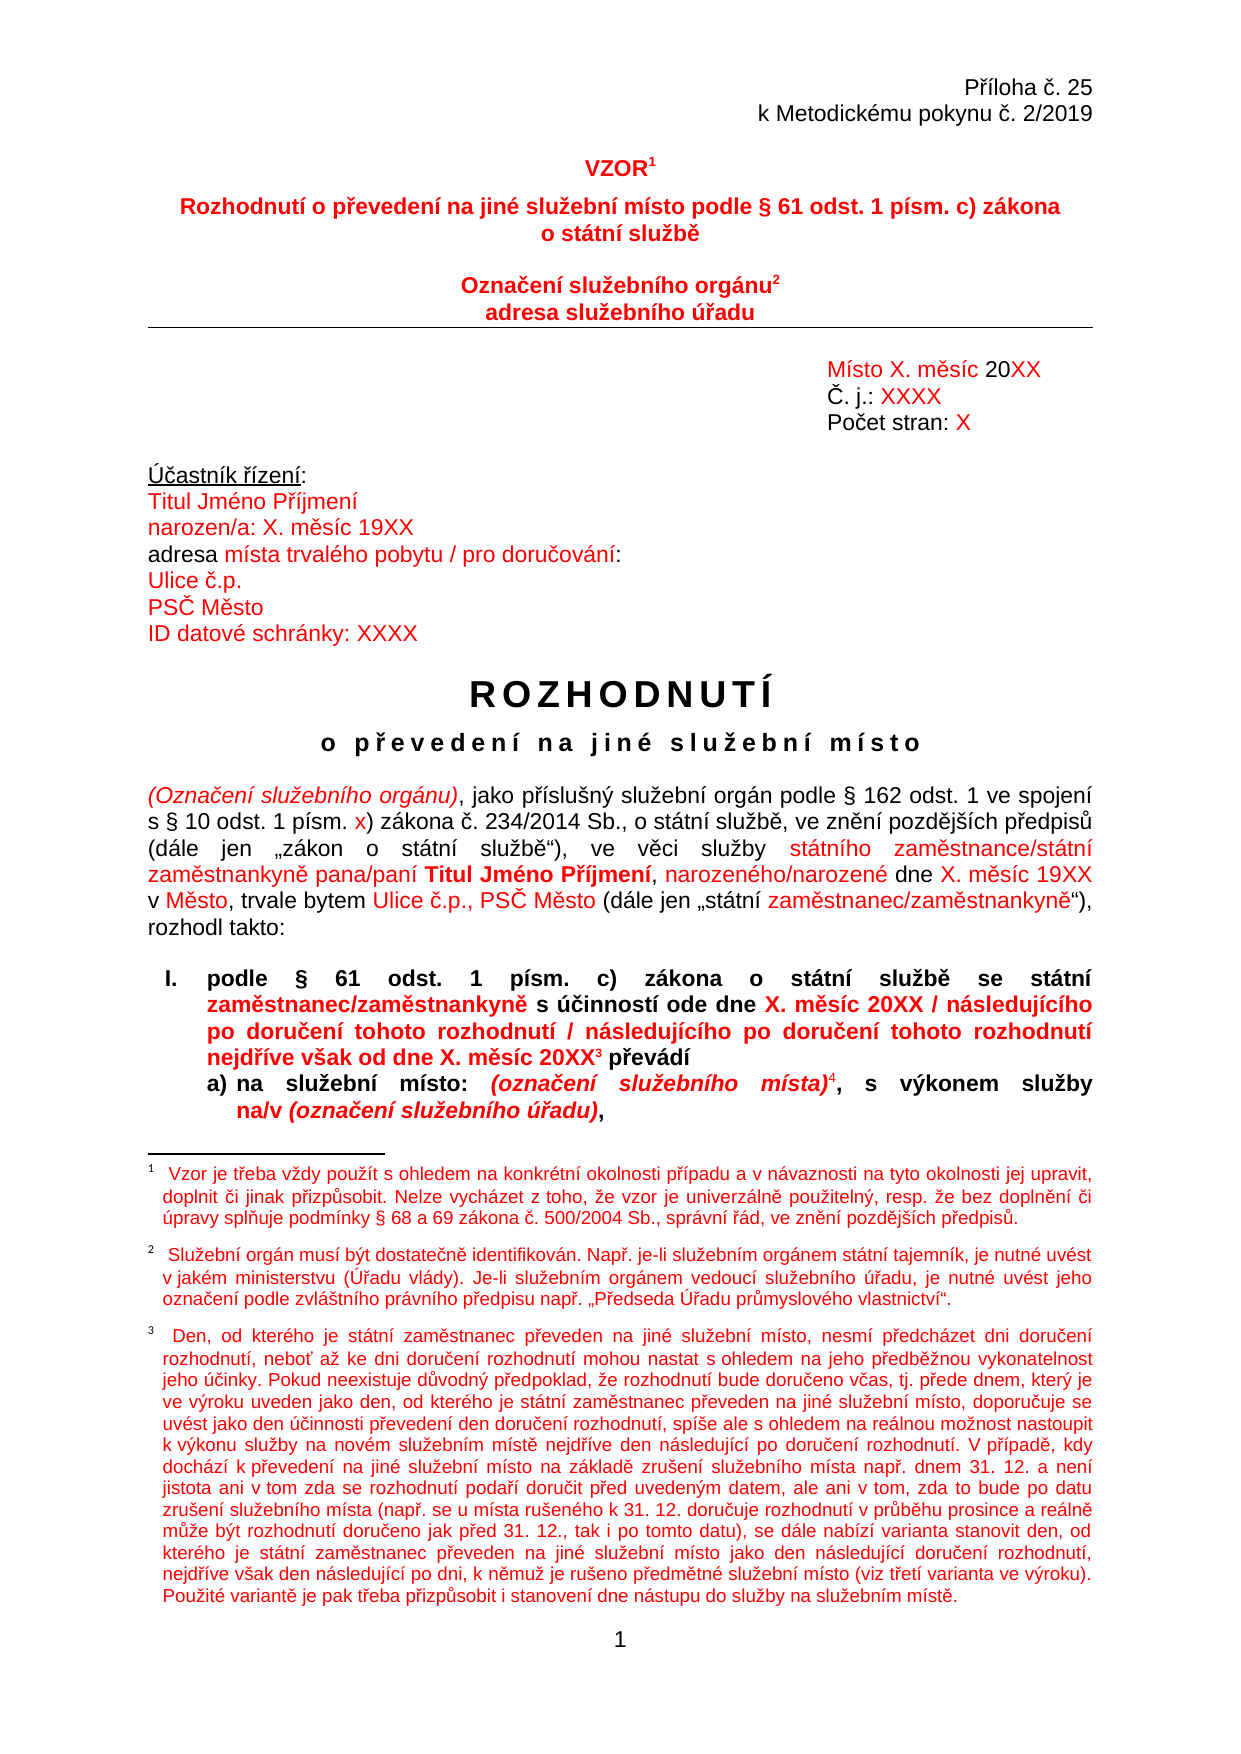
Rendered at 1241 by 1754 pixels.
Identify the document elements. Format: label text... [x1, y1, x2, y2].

text ROZHODNUTÍ [148, 672, 1093, 716]
text o převedení na jiné služební místo [148, 728, 1093, 757]
text (Označení služebního orgánu), jako příslušný služební orgán podle § 162 odst. 1 ve spojení s § 10 odst. 1 písm. x) zákona č. 234/2014 Sb., o státní službě, ve znění pozdějších předpisů (dále jen „zákon o státní službě“), ve věci služby státního zaměstnance/státní zaměstnankyně pana/paní Titul Jméno Příjmení, narozeného/narozené dne X. měsíc 19XX v Město, trvale bytem Ulice č.p., PSČ Město (dále jen „státní zaměstnanec/zaměstnankyně“), rozhodl takto: [148, 782, 1093, 940]
text adresa místa trvalého pobytu / pro doručování: [148, 541, 1093, 567]
text Ulice č.p. [148, 567, 1093, 593]
text Účastník řízení: [148, 462, 1093, 488]
text Rozhodnutí o převedení na jiné služební místo podle § 61 odst. 1 písm. c) zákona o státní službě [148, 193, 1093, 246]
text narozen/a: X. měsíc 19XX [148, 514, 1093, 541]
list podle § 61 odst. 1 písm. c) zákona o státní službě se státní zaměstnanec/zaměstnankyně s účinností ode dne X. měsíc 20XX / následujícího po doručení tohoto rozhodnutí / následujícího po doručení tohoto rozhodnutí nejdříve však od dne X. měsíc 20XX převádí [177, 965, 1093, 1070]
text ID datové schránky: XXXX [148, 620, 1093, 646]
text Č. j.: XXXX [827, 383, 1093, 409]
list na služební místo: (označení služebního místa), s výkonem služby na/v (označení služebního úřadu), [207, 1070, 1093, 1123]
text adresa služebního úřadu [148, 299, 1093, 327]
text Počet stran: X [827, 409, 1093, 435]
text Označení služebního orgánu [148, 272, 1093, 299]
text Místo X. měsíc 20XX [827, 356, 1093, 383]
text PSČ Město [148, 593, 1093, 620]
text Titul Jméno Příjmení [148, 488, 1093, 514]
text VZOR [148, 154, 1093, 181]
